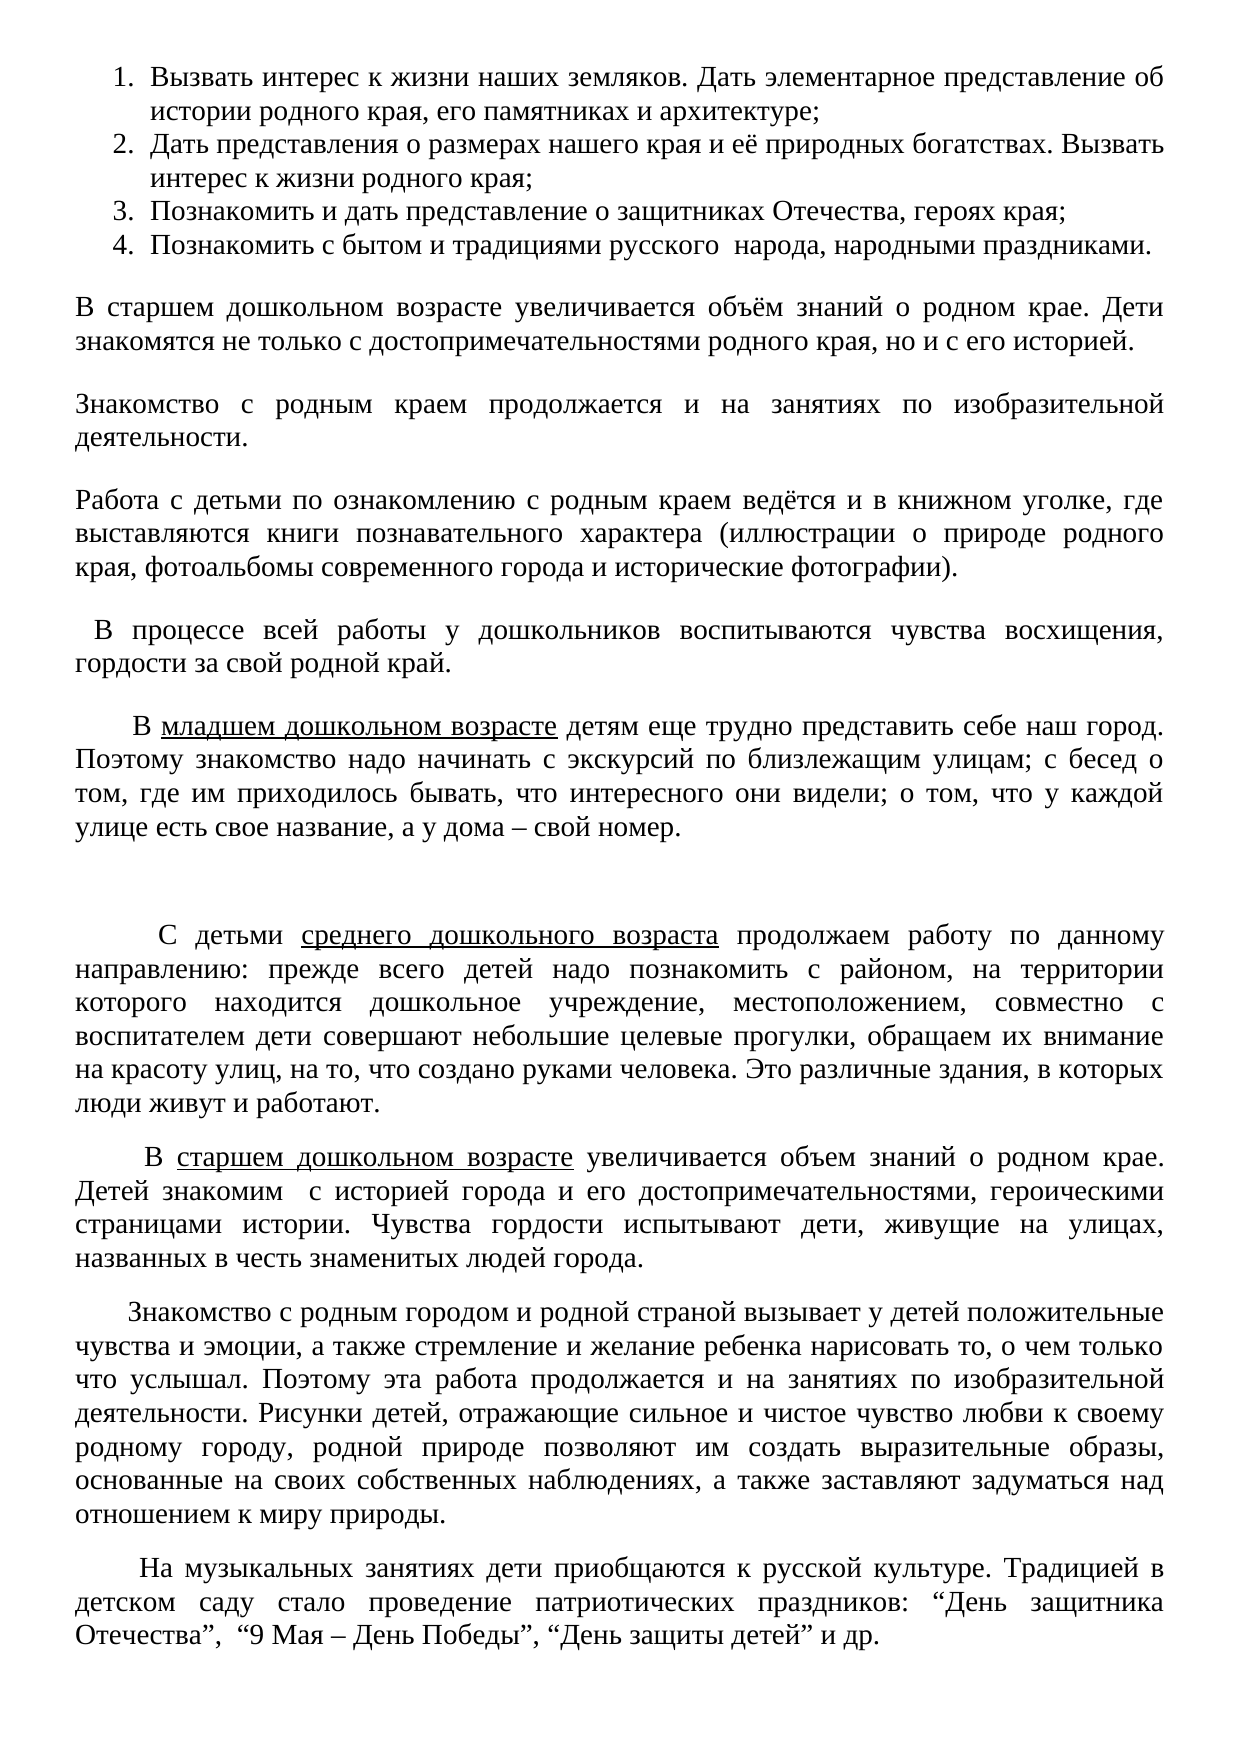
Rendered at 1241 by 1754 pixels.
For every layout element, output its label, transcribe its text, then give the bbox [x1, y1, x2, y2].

list Познакомить и дать представление о защитниках Отечества, героях края; [112, 193, 1165, 227]
list Познакомить с бытом и традициями русского народа, народными праздниками. [112, 227, 1165, 260]
list Дать представления о размерах нашего края и её природных богатствах. Вызвать интерес к жизни родного края; [112, 126, 1165, 193]
text В старшем дошкольном возрасте увеличивается объём знаний о родном крае. Дети знакомятся не только с достопримечательностями родного края, но и с его историей. [75, 289, 1165, 357]
text В старшем дошкольном возрасте увеличивается объем знаний о родном крае. Детей знакомим с историей города и его достопримечательностями, героическими страницами истории. Чувства гордости испытывают дети, живущие на улицах, названных в честь знаменитых людей города. [75, 1139, 1165, 1274]
text В процессе всей работы у дошкольников воспитываются чувства восхищения, гордости за свой родной край. [75, 612, 1165, 679]
text На музыкальных занятиях дети приобщаются к русской культуре. Традицией в детском саду стало проведение патриотических праздников: “День защитника Отечества”, “9 Мая – День Победы”, “День защиты детей” и др. [75, 1550, 1165, 1651]
text Знакомство с родным городом и родной страной вызывает у детей положительные чувства и эмоции, а также стремление и желание ребенка нарисовать то, о чем только что услышал. Поэтому эта работа продолжается и на занятиях по изобразительной деятельности. Рисунки детей, отражающие сильное и чистое чувство любви к своему родному городу, родной природе позволяют им создать выразительные образы, основанные на своих собственных наблюдениях, а также заставляют задуматься над отношением к миру природы. [75, 1294, 1165, 1529]
list Вызвать интерес к жизни наших земляков. Дать элементарное представление об истории родного края, его памятниках и архитектуре; [112, 59, 1165, 126]
text С детьми среднего дошкольного возраста продолжаем работу по данному направлению: прежде всего детей надо познакомить с районом, на территории которого находится дошкольное учреждение, местоположением, совместно с воспитателем дети совершают небольшие целевые прогулки, обращаем их внимание на красоту улиц, на то, что создано руками человека. Это различные здания, в которых люди живут и работают. [75, 917, 1165, 1119]
text Знакомство с родным краем продолжается и на занятиях по изобразительной деятельности. [75, 386, 1165, 453]
text В младшем дошкольном возрасте детям еще трудно представить себе наш город. Поэтому знакомство надо начинать с экскурсий по близлежащим улицам; с бесед о том, где им приходилось бывать, что интересного они видели; о том, что у каждой улице есть свое название, а у дома – свой номер. [75, 708, 1165, 842]
text Работа с детьми по ознакомлению с родным краем ведётся и в книжном уголке, где выставляются книги познавательного характера (иллюстрации о природе родного края, фотоальбомы современного города и исторические фотографии). [75, 482, 1165, 583]
